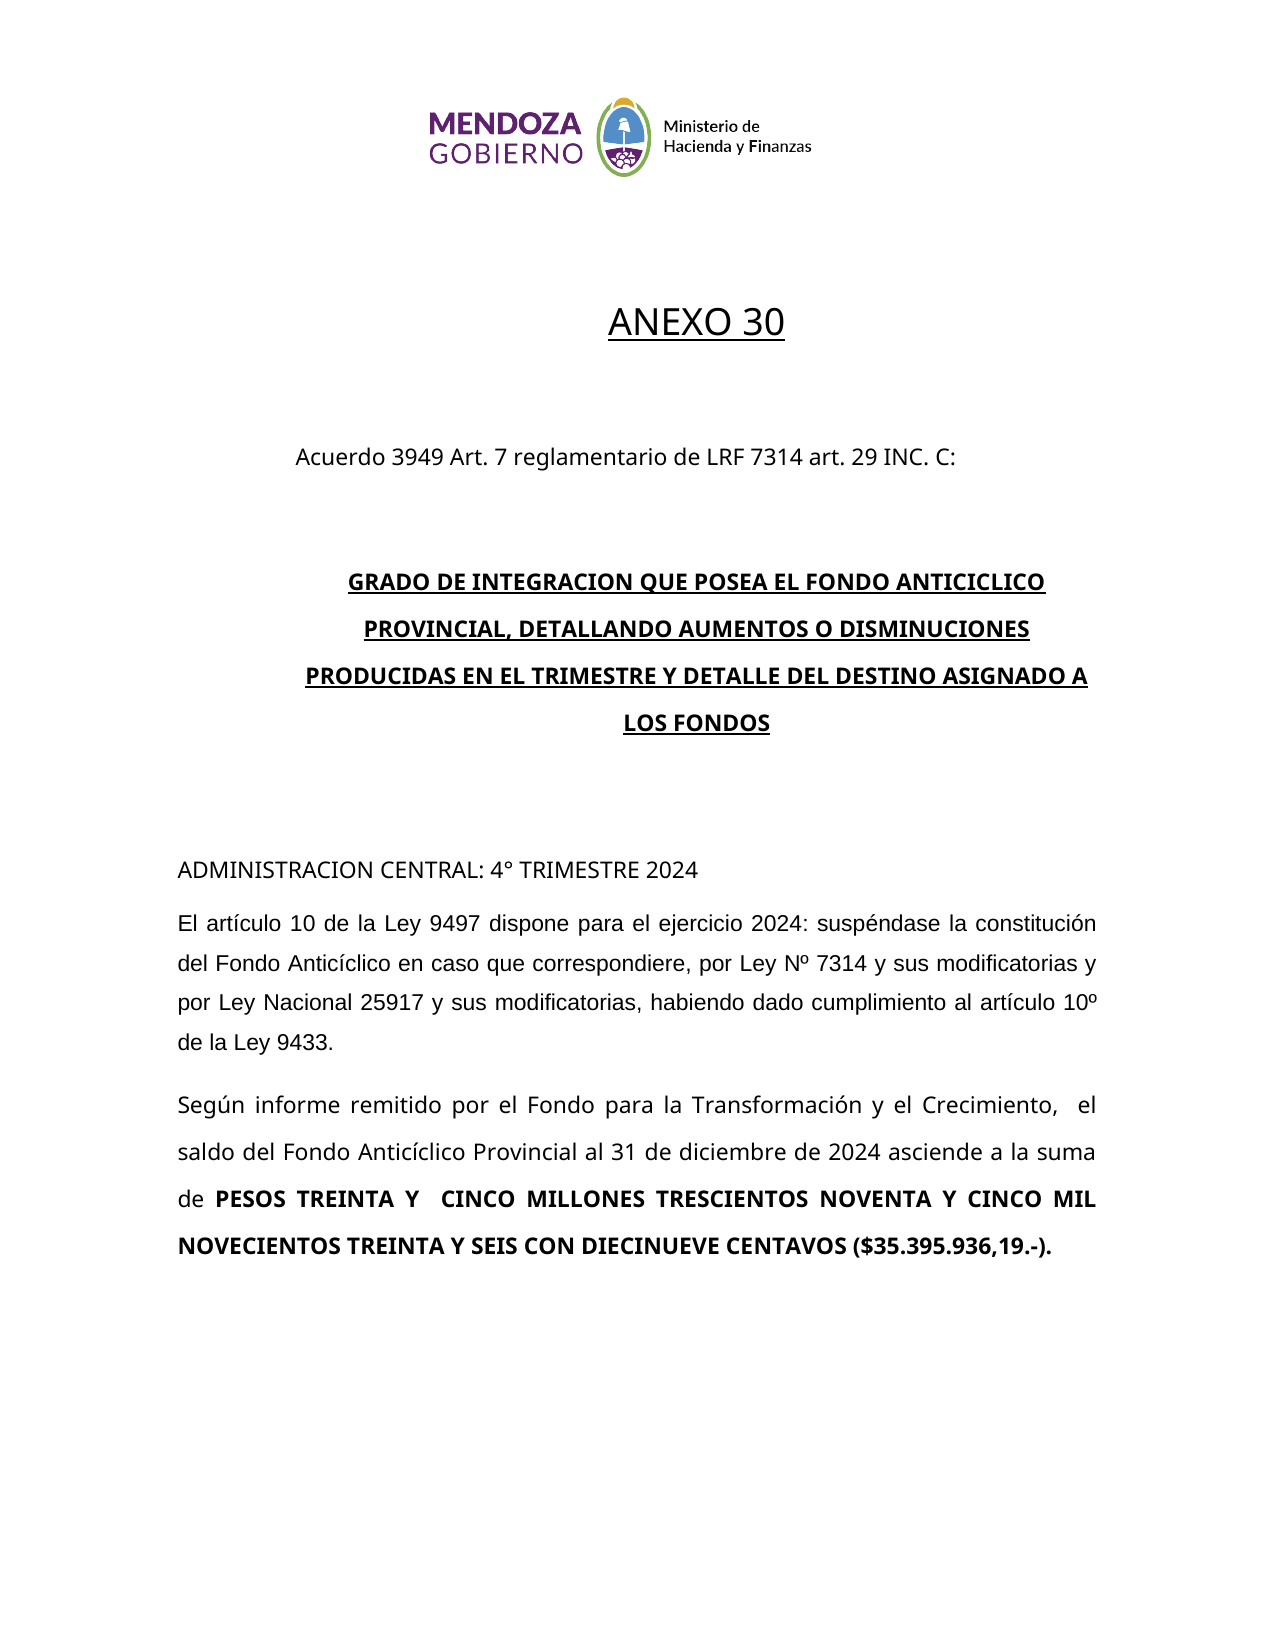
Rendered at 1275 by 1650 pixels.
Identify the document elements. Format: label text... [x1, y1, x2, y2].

text ANEXO 30 [295, 295, 1098, 346]
text ADMINISTRACION CENTRAL: 4° TRIMESTRE 2024 [177, 854, 1098, 885]
text El artículo 10 de la Ley 9497 dispone para el ejercicio 2024: suspéndase la constitución del Fondo Anticíclico en caso que correspondiere, por Ley Nº 7314 y sus modificatorias y por Ley Nacional 25917 y sus modificatorias, habiendo dado cumplimiento al artículo 10º de la Ley 9433. [177, 910, 1098, 1055]
text Acuerdo 3949 Art. 7 reglamentario de LRF 7314 art. 29 INC. C: [295, 441, 1098, 473]
picture [177, 73, 1064, 201]
text GRADO DE INTEGRACION QUE POSEA EL FONDO ANTICICLICO PROVINCIAL, DETALLANDO AUMENTOS O DISMINUCIONES PRODUCIDAS EN EL TRIMESTRE Y DETALLE DEL DESTINO ASIGNADO A LOS FONDOS [295, 566, 1098, 738]
text Según informe remitido por el Fondo para la Transformación y el Crecimiento, el saldo del Fondo Anticíclico Provincial al 31 de diciembre de 2024 asciende a la suma de PESOS TREINTA Y CINCO MILLONES TRESCIENTOS NOVENTA Y CINCO MIL NOVECIENTOS TREINTA Y SEIS CON DIECINUEVE CENTAVOS ($35.395.936,19.-). [177, 1089, 1098, 1261]
